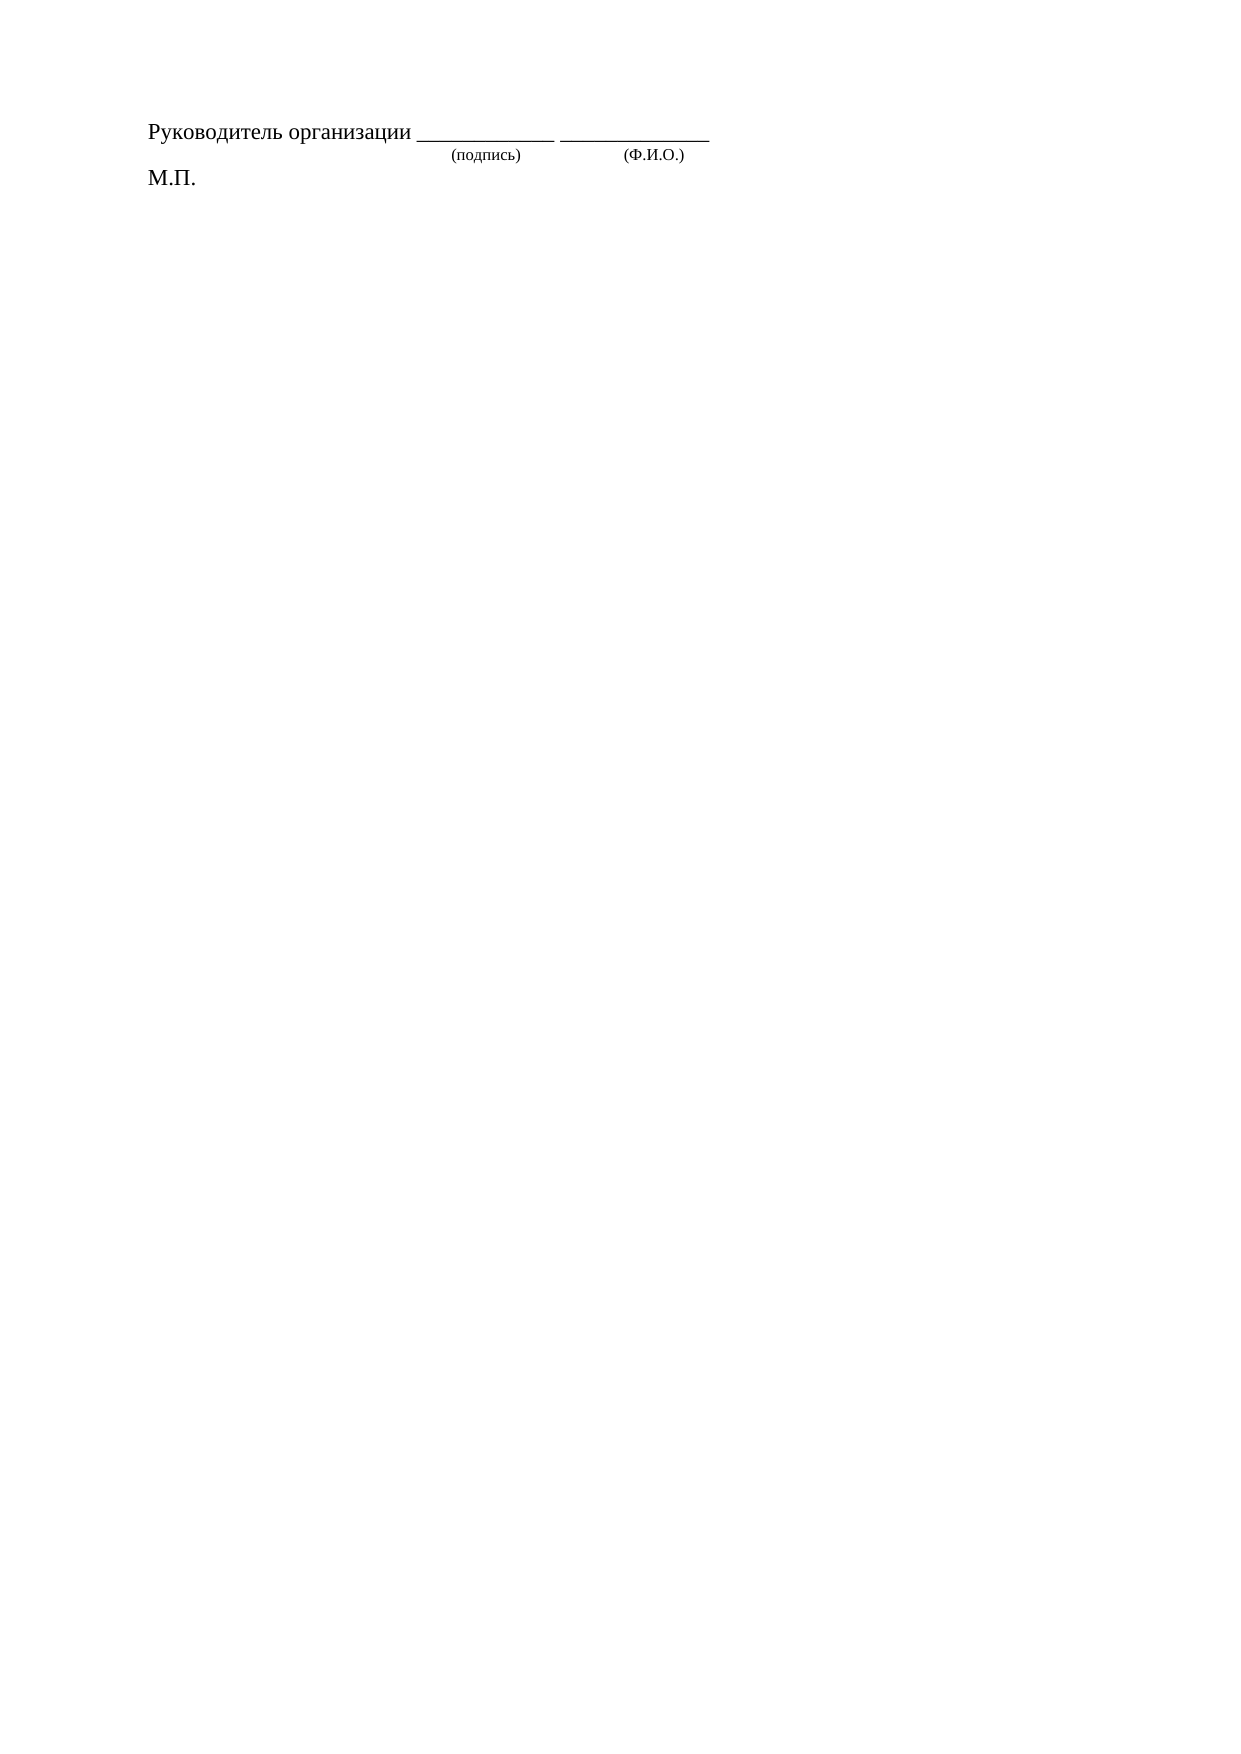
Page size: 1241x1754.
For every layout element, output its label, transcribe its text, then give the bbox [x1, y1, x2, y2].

text (подпись) (Ф.И.О.) [148, 144, 1152, 164]
text М.П. [148, 164, 1152, 190]
text Руководитель организации ____________ _____________ [148, 118, 1152, 144]
